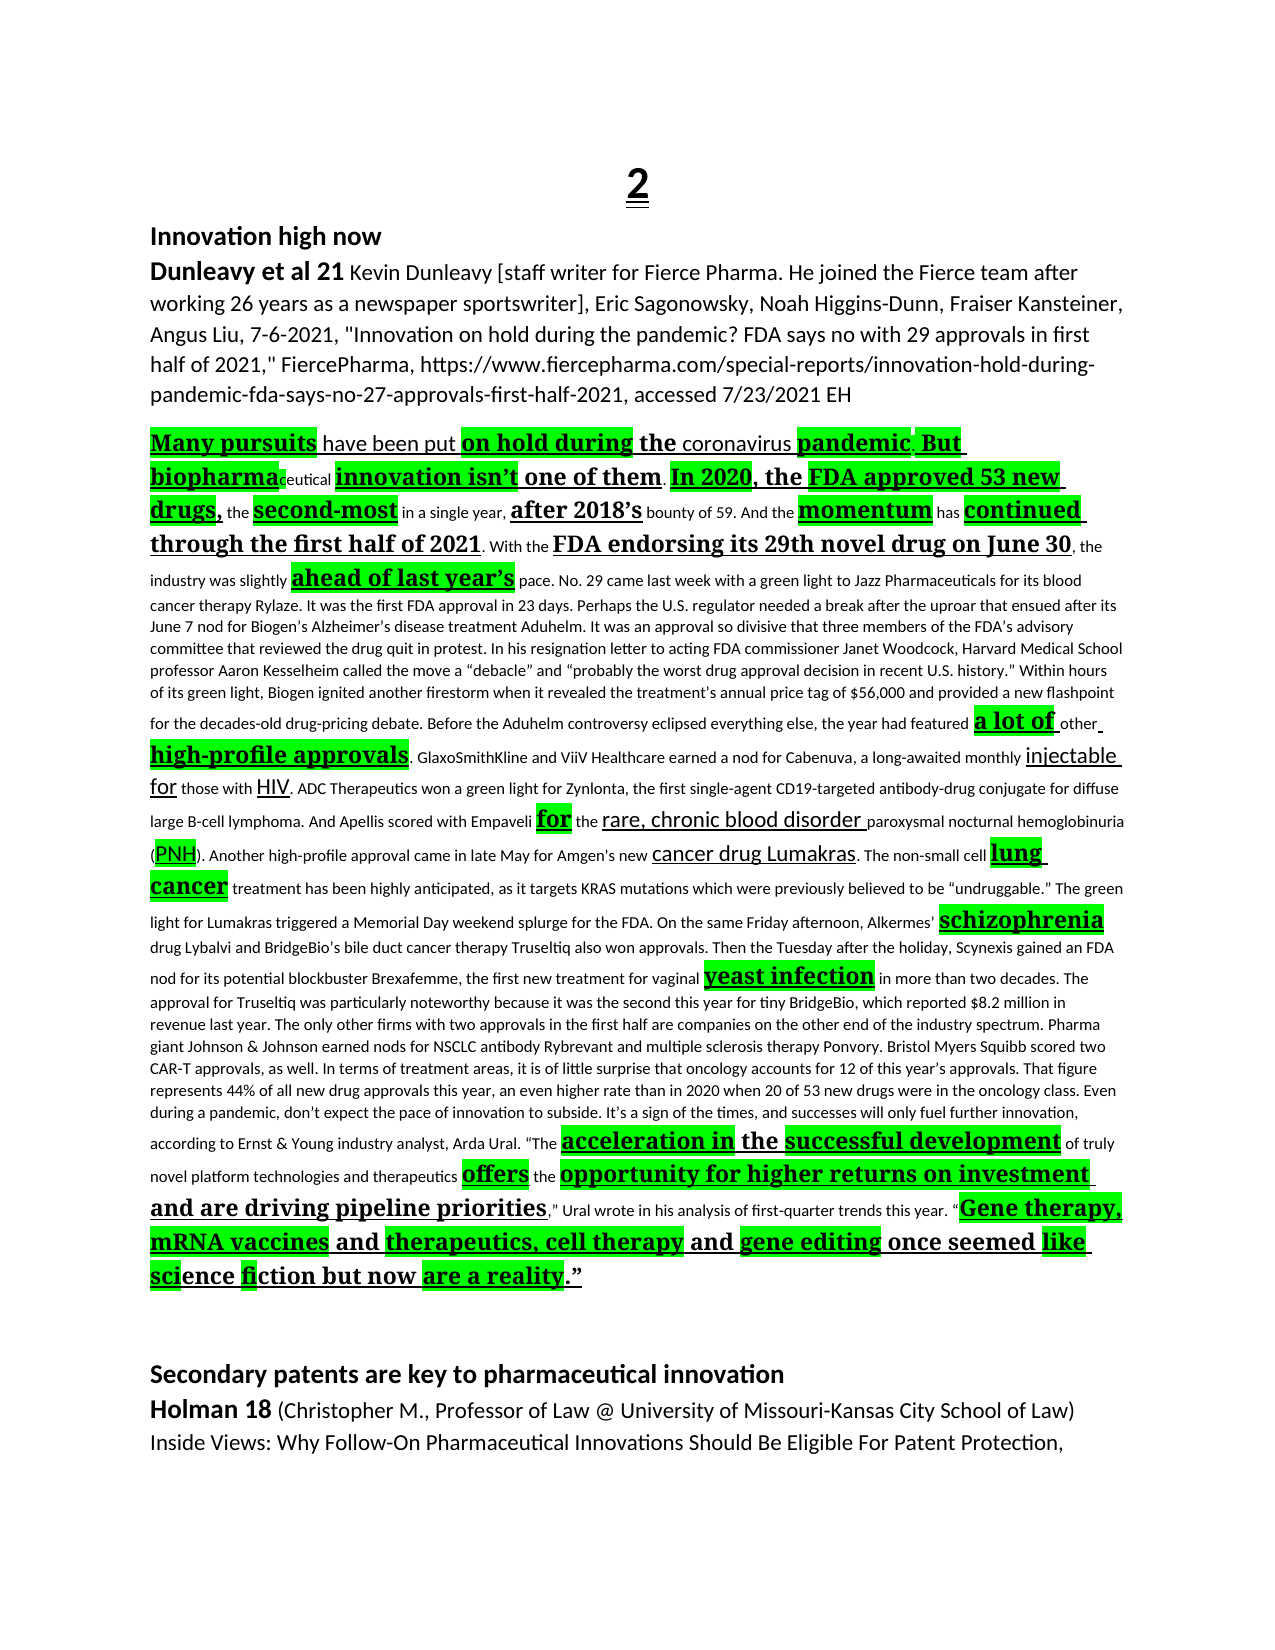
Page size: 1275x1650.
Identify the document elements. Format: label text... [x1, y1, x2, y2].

subtitle Secondary patents are key to pharmaceutical innovation [150, 1357, 1125, 1390]
subtitle 2 [150, 154, 1125, 210]
text Dunleavy et al 21 Kevin Dunleavy [staff writer for Fierce Pharma. He joined the Fierce team after working 26 years as a newspaper sportswriter], Eric Sagonowsky, Noah Higgins-Dunn, Fraiser Kansteiner, Angus Liu, 7-6-2021, "Innovation on hold during the pandemic? FDA says no with 29 approvals in first half of 2021," FiercePharma, https://www.fiercepharma.com/special-reports/innovation-hold-during-pandemic-fda-says-no-27-approvals-first-half-2021, accessed 7/23/2021 EH [150, 254, 1125, 408]
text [150, 1393, 1125, 1456]
subtitle Innovation high now [150, 219, 1125, 252]
text Many pursuits have been put on hold during the coronavirus pandemic. But biopharmaceutical innovation isn’t one of them. In 2020, the FDA approved 53 new drugs, the second-most in a single year, after 2018’s bounty of 59. And the momentum has continued through the first half of 2021. With the FDA endorsing its 29th novel drug on June 30, the industry was slightly ahead of last year’s pace. No. 29 came last week with a green light to Jazz Pharmaceuticals for its blood cancer therapy Rylaze. It was the first FDA approval in 23 days. Perhaps the U.S. regulator needed a break after the uproar that ensued after its June 7 nod for Biogen’s Alzheimer’s disease treatment Aduhelm. It was an approval so divisive that three members of the FDA’s advisory committee that reviewed the drug quit in protest. In his resignation letter to acting FDA commissioner Janet Woodcock, Harvard Medical School professor Aaron Kesselheim called the move a “debacle” and “probably the worst drug approval decision in recent U.S. history.” Within hours of its green light, Biogen ignited another firestorm when it revealed the treatment’s annual price tag of $56,000 and provided a new flashpoint for the decades-old drug-pricing debate. Before the Aduhelm controversy eclipsed everything else, the year had featured a lot of other high-profile approvals. GlaxoSmithKline and ViiV Healthcare earned a nod for Cabenuva, a long-awaited monthly injectable for those with HIV. ADC Therapeutics won a green light for Zynlonta, the first single-agent CD19-targeted antibody-drug conjugate for diffuse large B-cell lymphoma. And Apellis scored with Empaveli for the rare, chronic blood disorder paroxysmal nocturnal hemoglobinuria (PNH). Another high-profile approval came in late May for Amgen's new cancer drug Lumakras. The non-small cell lung cancer treatment has been highly anticipated, as it targets KRAS mutations which were previously believed to be “undruggable.” The green light for Lumakras triggered a Memorial Day weekend splurge for the FDA. On the same Friday afternoon, Alkermes’ schizophrenia drug Lybalvi and BridgeBio’s bile duct cancer therapy Truseltiq also won approvals. Then the Tuesday after the holiday, Scynexis gained an FDA nod for its potential blockbuster Brexafemme, the first new treatment for vaginal yeast infection in more than two decades. The approval for Truseltiq was particularly noteworthy because it was the second this year for tiny BridgeBio, which reported $8.2 million in revenue last year. The only other firms with two approvals in the first half are companies on the other end of the industry spectrum. Pharma giant Johnson & Johnson earned nods for NSCLC antibody Rybrevant and multiple sclerosis therapy Ponvory. Bristol Myers Squibb scored two CAR-T approvals, as well. In terms of treatment areas, it is of little surprise that oncology accounts for 12 of this year’s approvals. That figure represents 44% of all new drug approvals this year, an even higher rate than in 2020 when 20 of 53 new drugs were in the oncology class. Even during a pandemic, don’t expect the pace of innovation to subside. It’s a sign of the times, and successes will only fuel further innovation, according to Ernst & Young industry analyst, Arda Ural. “The acceleration in the successful development of truly novel platform technologies and therapeutics offers the opportunity for higher returns on investment and are driving pipeline priorities,” Ural wrote in his analysis of first-quarter trends this year. “Gene therapy, mRNA vaccines and therapeutics, cell therapy and gene editing once seemed like science fiction but now are a reality.” [150, 427, 1125, 1291]
